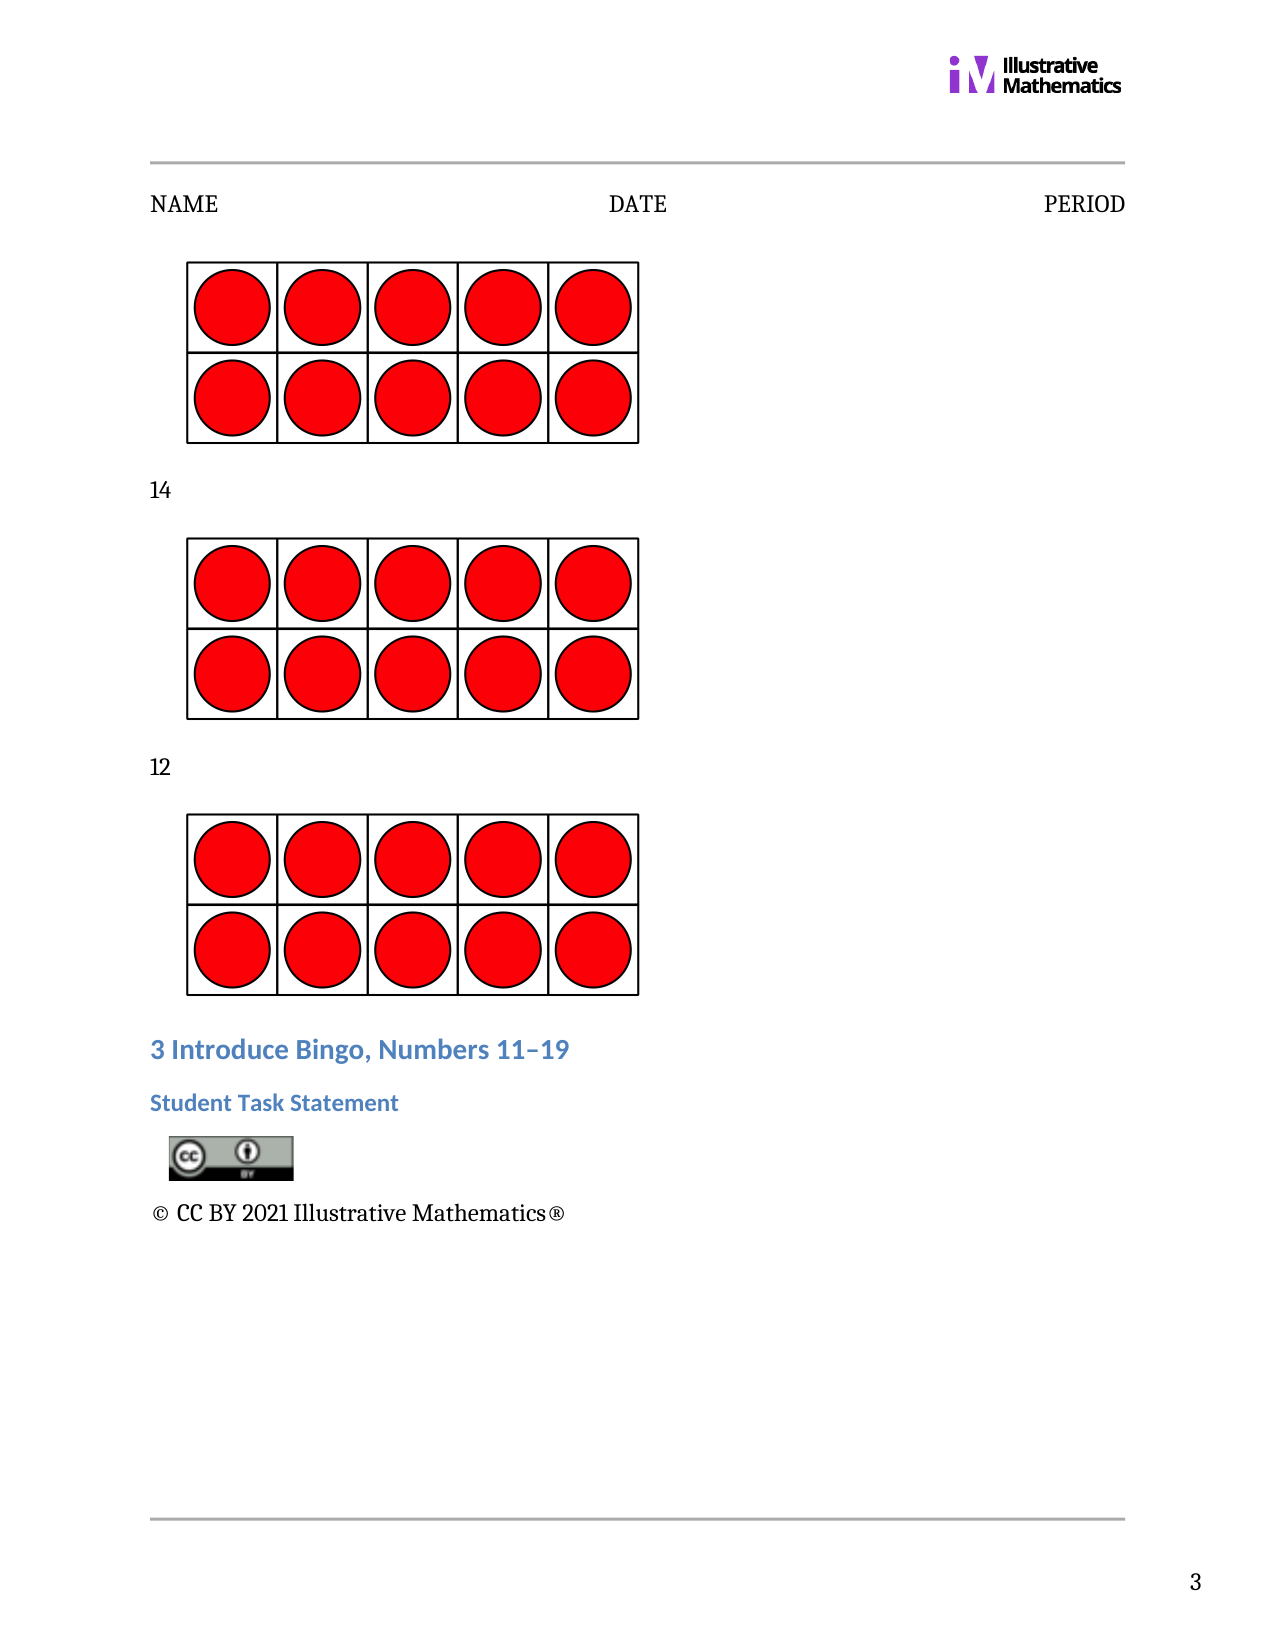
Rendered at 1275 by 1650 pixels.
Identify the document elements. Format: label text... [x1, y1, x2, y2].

picture [168, 800, 657, 1010]
picture [168, 247, 657, 458]
subtitle 3 Introduce Bingo, Numbers 11–19 [150, 1031, 1125, 1066]
picture [168, 1136, 294, 1181]
subtitle Student Task Statement [150, 1087, 1125, 1118]
text 14 [150, 476, 1125, 505]
text © CC BY 2021 Illustrative Mathematics® [150, 1199, 1125, 1228]
picture [949, 55, 1121, 93]
text 12 [150, 752, 1125, 781]
picture [168, 523, 657, 734]
